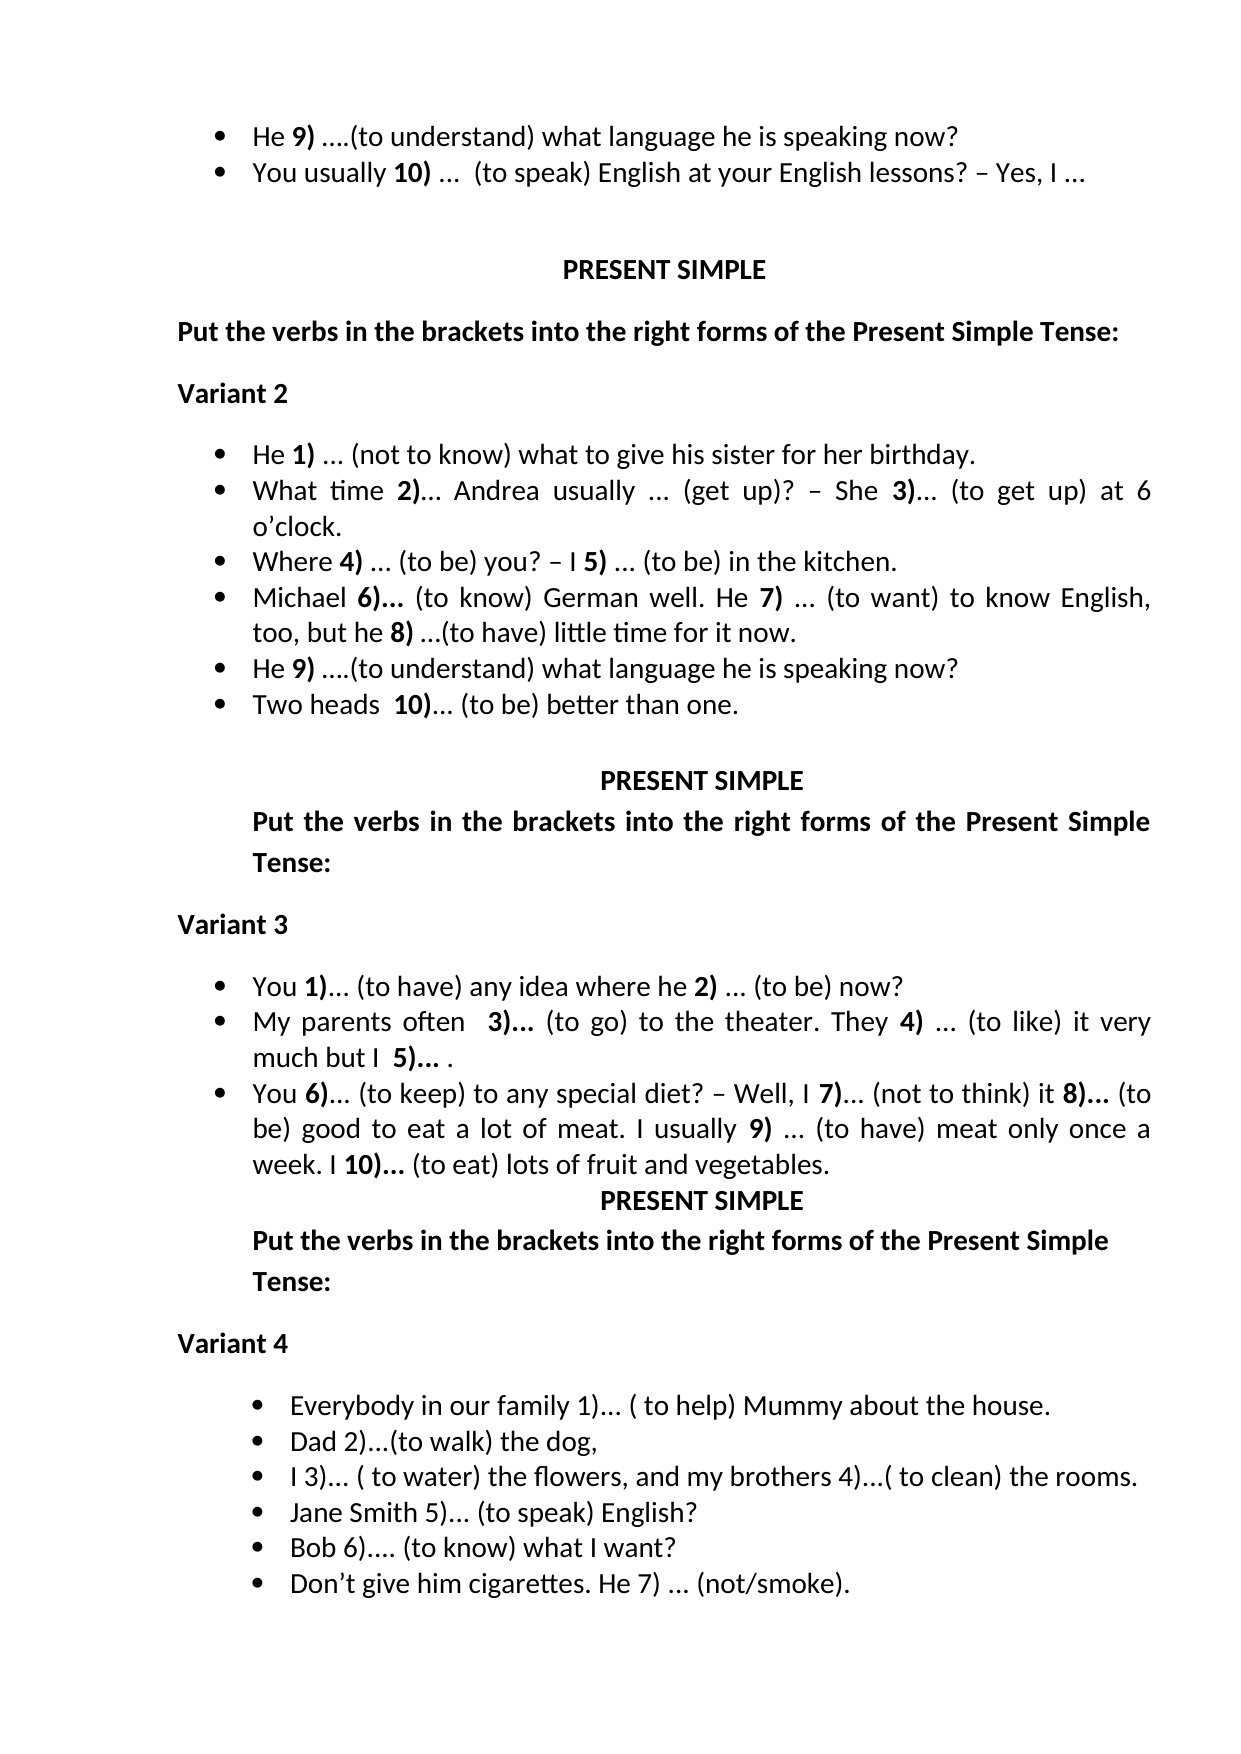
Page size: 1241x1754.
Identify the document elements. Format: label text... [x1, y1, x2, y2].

list You 6)... (to keep) to any special diet? – Well, I 7)... (not to think) it 8)... (to be) good to eat a lot of meat. I usually 9) ... (to have) meat only once a week. I 10)... (to eat) lots of fruit and vegetables. [215, 1075, 1152, 1182]
text PRESENT SIMPLE [177, 251, 1152, 287]
list You 1)... (to have) any idea where he 2) ... (to be) now? [215, 968, 1152, 1003]
text Put the verbs in the brackets into the right forms of the Present Simple Tense: [177, 313, 1152, 348]
text Variant 4 [177, 1325, 1152, 1361]
list Michael 6)... (to know) German well. He 7) ... (to want) to know English, too, but he 8) …(to have) little time for it now. [215, 579, 1152, 650]
text Variant 2 [177, 375, 1152, 410]
list My parents often 3)... (to go) to the theater. They 4) ... (to like) it very much but I 5)... . [215, 1003, 1152, 1075]
list Put the verbs in the brackets into the right forms of the Present Simple Tense: [252, 803, 1152, 880]
list Jane Smith 5)... (to speak) English? [252, 1494, 1152, 1529]
list Bob 6).... (to know) what I want? [252, 1529, 1152, 1565]
list You usually 10) ... (to speak) English at your English lessons? – Yes, I ... [215, 154, 1152, 189]
list Everybody in our family 1)... ( to help) Mummy about the house. [252, 1387, 1152, 1423]
list Put the verbs in the brackets into the right forms of the Present Simple Tense: [252, 1222, 1152, 1299]
list PRESENT SIMPLE [252, 1182, 1152, 1217]
list He 1) ... (not to know) what to give his sister for her birthday. [215, 436, 1152, 472]
list He 9) ….(to understand) what language he is speaking now? [215, 118, 1152, 154]
list PRESENT SIMPLE [252, 762, 1152, 798]
list Where 4) ... (to be) you? – I 5) ... (to be) in the kitchen. [215, 543, 1152, 579]
list What time 2)… Andrea usually ... (get up)? – She 3)... (to get up) at 6 o’clock. [215, 472, 1152, 543]
list I 3)... ( to water) the flowers, and my brothers 4)...( to clean) the rooms. [252, 1458, 1152, 1494]
list Dad 2)...(to walk) the dog, [252, 1423, 1152, 1458]
list He 9) ….(to understand) what language he is speaking now? [215, 650, 1152, 686]
list Don’t give him cigarettes. He 7) ... (not/smoke). [252, 1565, 1152, 1601]
list Two heads 10)... (to be) better than one. [215, 686, 1152, 721]
text Variant 3 [177, 906, 1152, 942]
